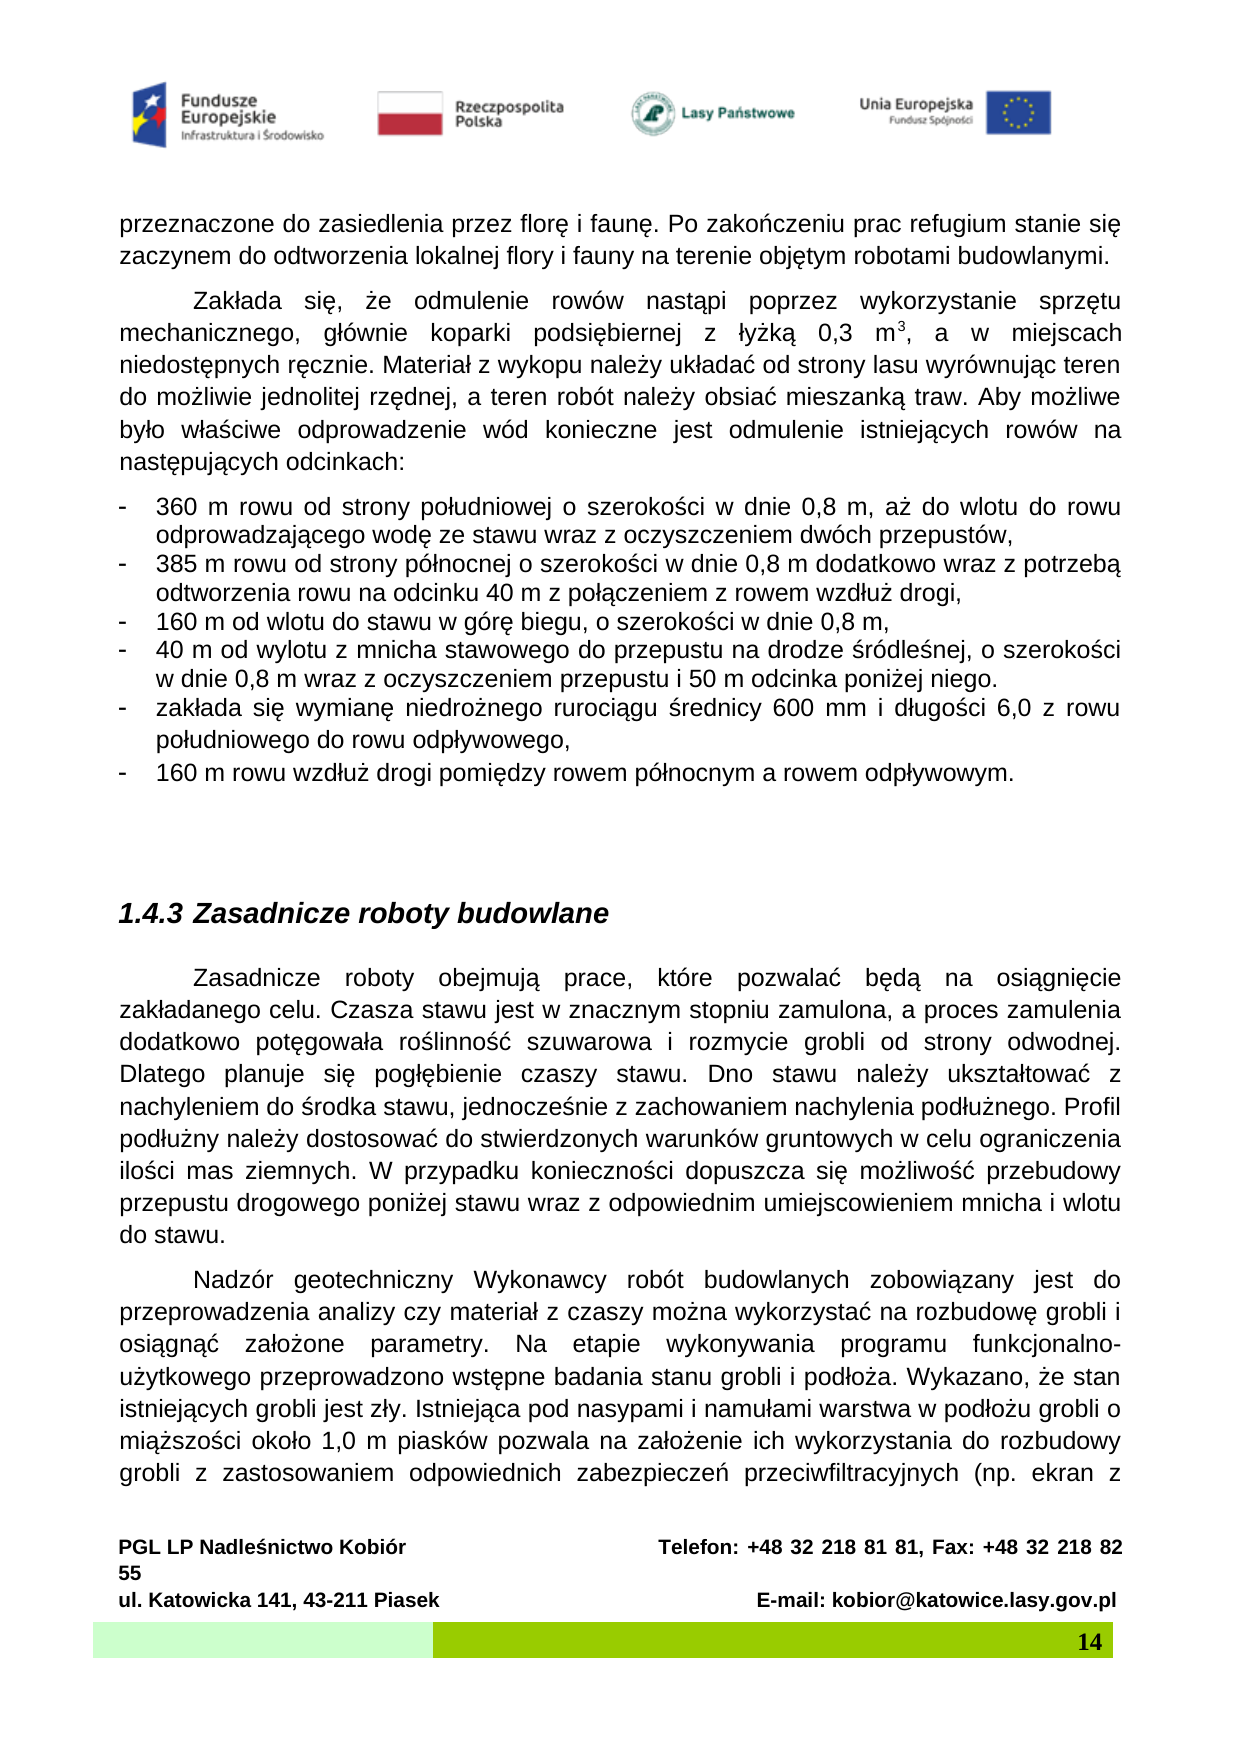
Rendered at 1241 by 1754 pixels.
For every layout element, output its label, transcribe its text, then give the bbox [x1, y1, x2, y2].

list 385 m rowu od strony północnej o szerokości w dnie 0,8 m dodatkowo wraz z potrzebą odtworzenia rowu na odcinku 40 m z połączeniem z rowem wzdłuż drogi, [118, 549, 1123, 607]
picture [118, 73, 1064, 159]
text Zakłada się, że odmulenie rowów nastąpi poprzez wykorzystanie sprzętu mechanicznego, głównie koparki podsiębiernej z łyżką 0,3 m3, a w miejscach niedostępnych ręcznie. Materiał z wykopu należy układać od strony lasu wyrównując teren do możliwie jednolitej rzędnej, a teren robót należy obsiać mieszanką traw. Aby możliwe było właściwe odprowadzenie wód konieczne jest odmulenie istniejących rowów na następujących odcinkach: [119, 286, 1123, 476]
text Zasadnicze roboty obejmują prace, które pozwalać będą na osiągnięcie zakładanego celu. Czasza stawu jest w znacznym stopniu zamulona, a proces zamulenia dodatkowo potęgowała roślinność szuwarowa i rozmycie grobli od strony odwodnej. Dlatego planuje się pogłębienie czaszy stawu. Dno stawu należy ukształtować z nachyleniem do środka stawu, jednocześnie z zachowaniem nachylenia podłużnego. Profil podłużny należy dostosować do stwierdzonych warunków gruntowych w celu ograniczenia ilości mas ziemnych. W przypadku konieczności dopuszcza się możliwość przebudowy przepustu drogowego poniżej stawu wraz z odpowiednim umiejscowieniem mnicha i wlotu do stawu. [119, 963, 1123, 1249]
list 160 m rowu wzdłuż drogi pomiędzy rowem północnym a rowem odpływowym. [118, 758, 1123, 786]
list 160 m od wlotu do stawu w górę biegu, o szerokości w dnie 0,8 m, [118, 607, 1123, 636]
list 40 m od wylotu z mnicha stawowego do przepustu na drodze śródleśnej, o szerokości w dnie 0,8 m wraz z oczyszczeniem przepustu i 50 m odcinka poniżej niego. [118, 636, 1123, 693]
list zakłada się wymianę niedrożnego rurociągu średnicy 600 mm i długości 6,0 z rowu południowego do rowu odpływowego, [118, 693, 1123, 754]
list 360 m rowu od strony południowej o szerokości w dnie 0,8 m, aż do wlotu do rowu odprowadzającego wodę ze stawu wraz z oczyszczeniem dwóch przepustów, [118, 491, 1123, 549]
subtitle Zasadnicze roboty budowlane [118, 897, 1123, 930]
